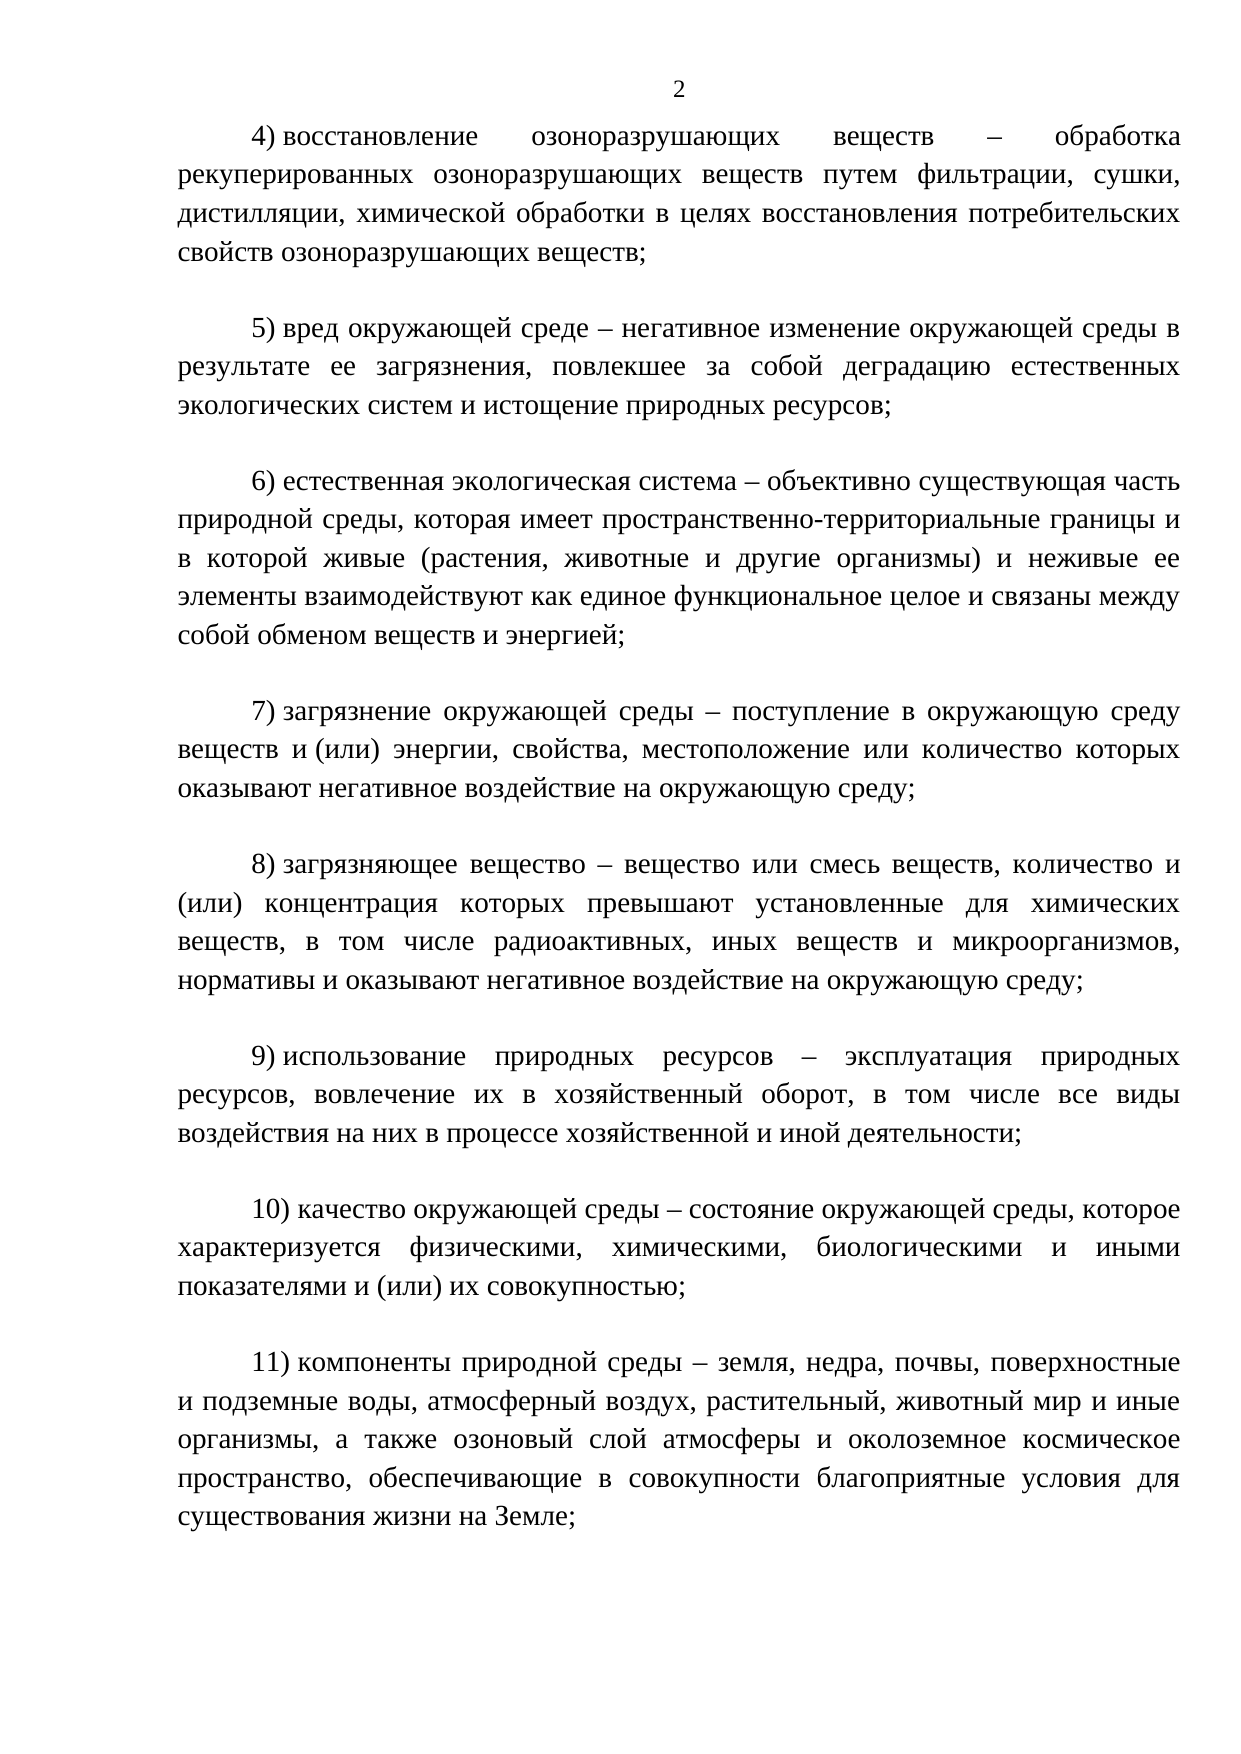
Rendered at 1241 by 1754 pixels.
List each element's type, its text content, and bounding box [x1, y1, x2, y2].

text 9) использование природных ресурсов – эксплуатация природных ресурсов, вовлечение их в хозяйственный оборот, в том числе все виды воздействия на них в процессе хозяйственной и иной деятельности; [177, 1038, 1181, 1148]
text 6) естественная экологическая система – объективно существующая часть природной среды, которая имеет пространственно-территориальные границы и в которой живые (растения, животные и другие организмы) и неживые ее элементы взаимодействуют как единое функциональное целое и связаны между собой обменом веществ и энергией; [177, 463, 1181, 651]
text 4) восстановление озоноразрушающих веществ – обработка рекуперированных озоноразрушающих веществ путем фильтрации, сушки, дистилляции, химической обработки в целях восстановления потребительских свойств озоноразрушающих веществ; [177, 118, 1181, 267]
text 7) загрязнение окружающей среды – поступление в окружающую среду веществ и (или) энергии, свойства, местоположение или количество которых оказывают негативное воздействие на окружающую среду; [177, 693, 1181, 804]
text 11) компоненты природной среды – земля, недра, почвы, поверхностные и подземные воды, атмосферный воздух, растительный, животный мир и иные организмы, а также озоновый слой атмосферы и околоземное космическое пространство, обеспечивающие в совокупности благоприятные условия для существования жизни на Земле; [177, 1344, 1181, 1532]
text 8) загрязняющее вещество – вещество или смесь веществ, количество и (или) концентрация которых превышают установленные для химических веществ, в том числе радиоактивных, иных веществ и микроорганизмов, нормативы и оказывают негативное воздействие на окружающую среду; [177, 846, 1181, 995]
text 5) вред окружающей среде – негативное изменение окружающей среды в результате ее загрязнения, повлекшее за собой деградацию естественных экологических систем и истощение природных ресурсов; [177, 310, 1181, 420]
text 10) качество окружающей среды – состояние окружающей среды, которое характеризуется физическими, химическими, биологическими и иными показателями и (или) их совокупностью; [177, 1191, 1181, 1302]
